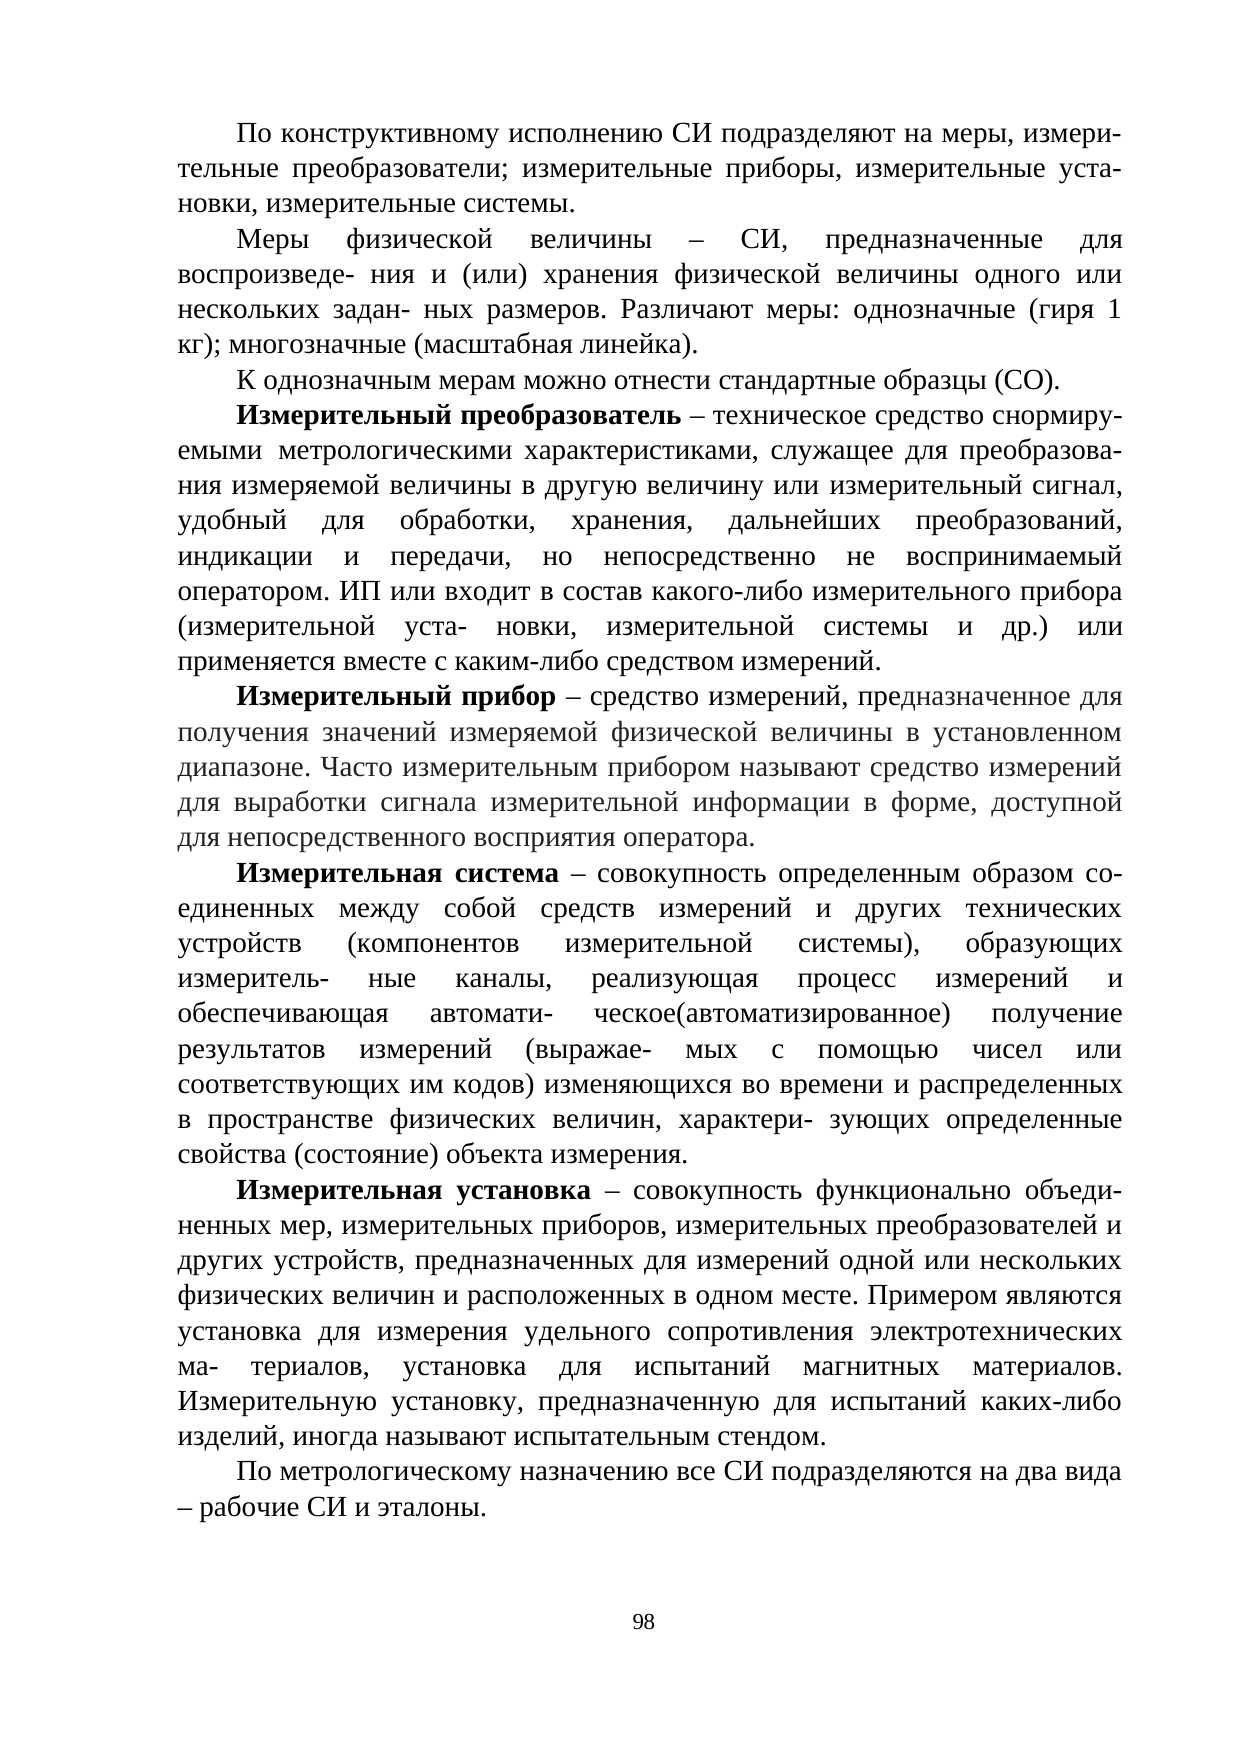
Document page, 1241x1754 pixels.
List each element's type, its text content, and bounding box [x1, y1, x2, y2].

text Измерительная установка – совокупность функционально объеди- ненных мер, измерительных приборов, измерительных преобразователей и других устройств, предназначенных для измерений одной или нескольких физических величин и расположенных в одном месте. Примером являются установка для измерения удельного сопротивления электротехнических ма- териалов, установка для испытаний магнитных материалов. Измерительную установку, предназначенную для испытаний каких-либо изделий, иногда называют испытательным стендом. [177, 1172, 1123, 1452]
text Меры физической величины – СИ, предназначенные для воспроизведе- ния и (или) хранения физической величины одного или нескольких задан- ных размеров. Различают меры: однозначные (гиря 1 кг); многозначные (масштабная линейка). [177, 221, 1123, 360]
text По метрологическому назначению все СИ подразделяются на два вида – рабочие СИ и эталоны. [177, 1453, 1122, 1522]
text Измерительный преобразователь – техническое средство снормиру- емыми метрологическими характеристиками, служащее для преобразова- ния измеряемой величины в другую величину или измерительный сигнал, удобный для обработки, хранения, дальнейших преобразований, индикации и передачи, но непосредственно не воспринимаемый оператором. ИП или входит в состав какого-либо измерительного прибора (измерительной уста- новки, измерительной системы и др.) или применяется вместе с каким-либо средством измерений. [177, 397, 1123, 677]
text К однозначным мерам можно отнести стандартные образцы (СО). [236, 362, 1151, 395]
text Измерительный прибор – средство измерений, предназначенное для получения значений измеряемой физической величины в установленном диапазоне. Часто измерительным прибором называют средство измерений для выработки сигнала измерительной информации в форме, доступной для непосредственного восприятия оператора. [177, 678, 1123, 853]
text По конструктивному исполнению СИ подразделяют на меры, измери- тельные преобразователи; измерительные приборы, измерительные уста- новки, измерительные системы. [177, 115, 1122, 219]
text Измерительная система – совокупность определенным образом со- единенных между собой средств измерений и других технических устройств (компонентов измерительной системы), образующих измеритель- ные каналы, реализующая процесс измерений и обеспечивающая автомати- ческое(автоматизированное) получение результатов измерений (выражае- мых с помощью чисел или соответствующих им кодов) изменяющихся во времени и распределенных в пространстве физических величин, характери- зующих определенные свойства (состояние) объекта измерения. [177, 855, 1123, 1170]
